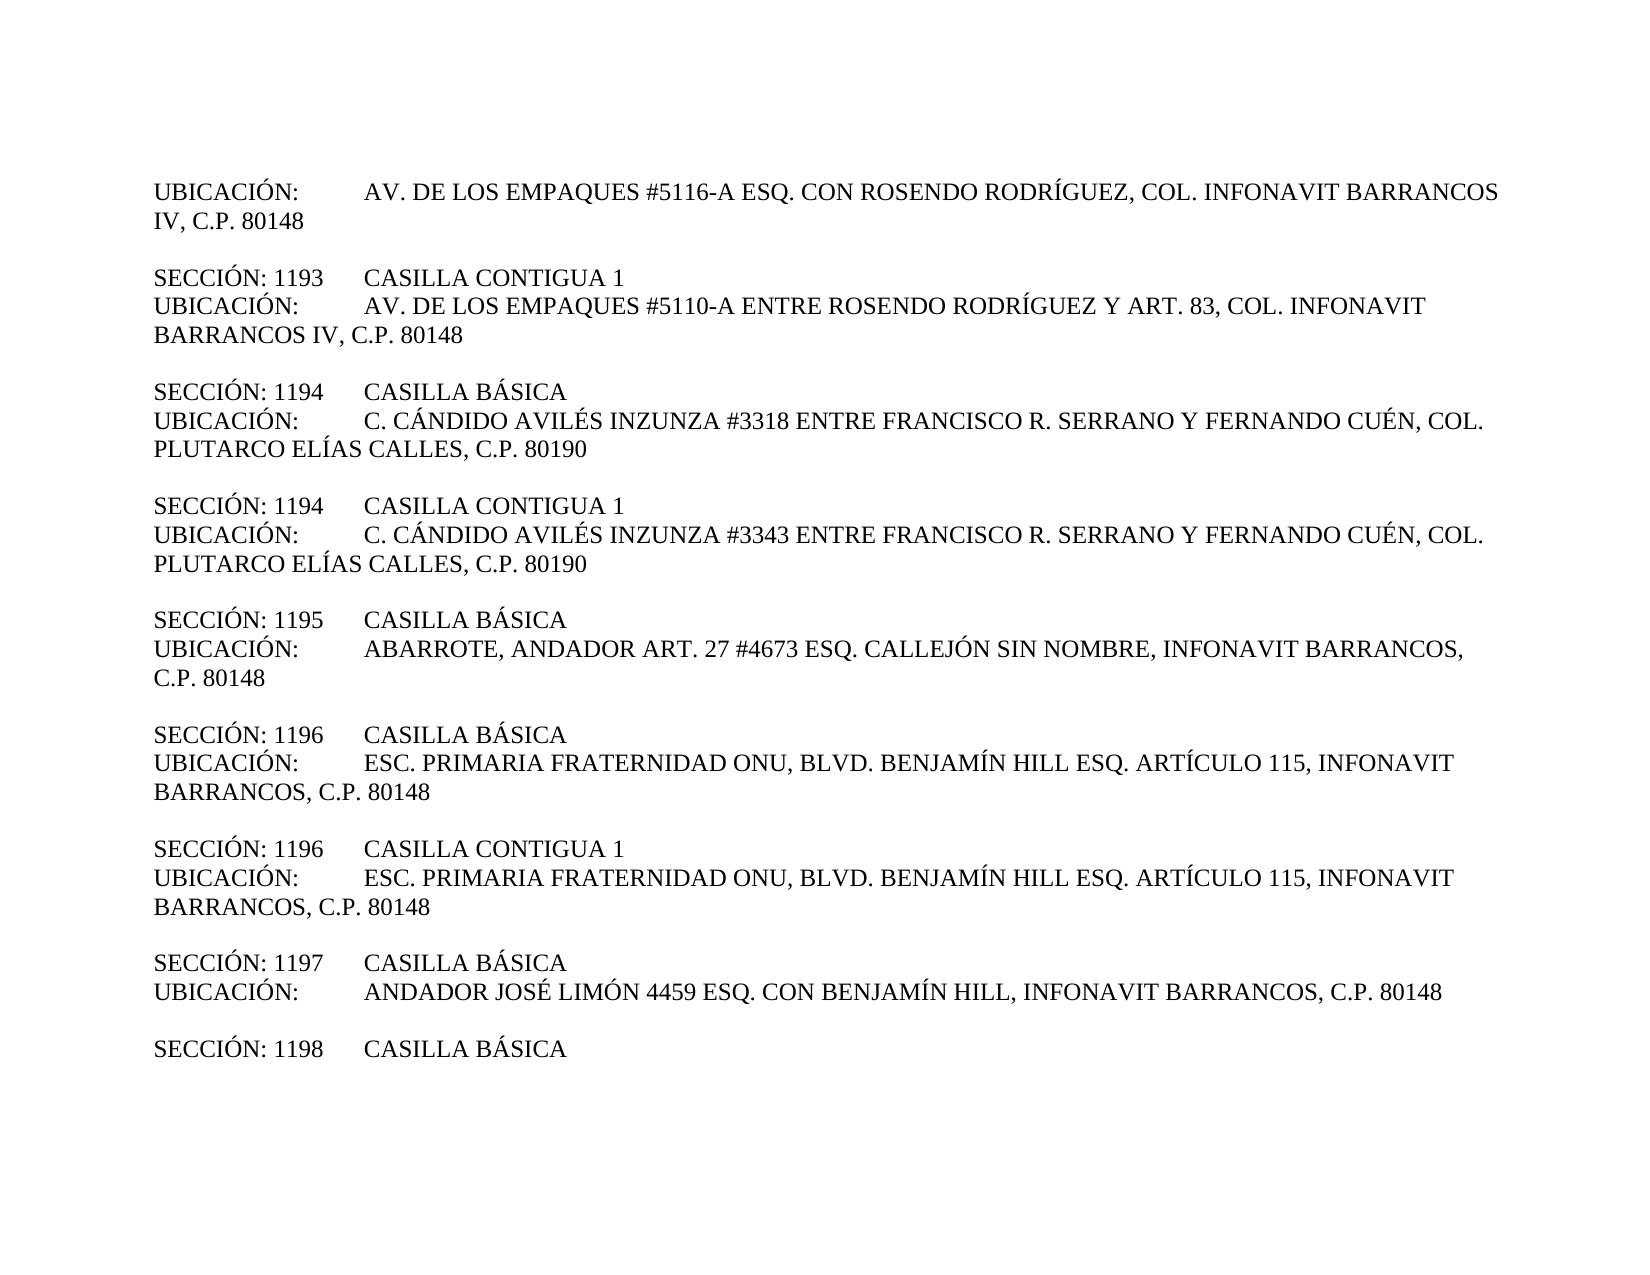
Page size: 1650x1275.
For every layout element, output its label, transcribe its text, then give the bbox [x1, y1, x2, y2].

text UBICACIÓN: C. CÁNDIDO AVILÉS INZUNZA #3318 ENTRE FRANCISCO R. SERRANO Y FERNANDO CUÉN, COL. PLUTARCO ELÍAS CALLES, C.P. 80190 [153, 406, 1502, 463]
text SECCIÓN: 1198 CASILLA BÁSICA [153, 1034, 1502, 1063]
text UBICACIÓN: C. CÁNDIDO AVILÉS INZUNZA #3343 ENTRE FRANCISCO R. SERRANO Y FERNANDO CUÉN, COL. PLUTARCO ELÍAS CALLES, C.P. 80190 [153, 520, 1502, 577]
text UBICACIÓN: AV. DE LOS EMPAQUES #5110-A ENTRE ROSENDO RODRÍGUEZ Y ART. 83, COL. INFONAVIT BARRANCOS IV, C.P. 80148 [153, 291, 1502, 349]
text SECCIÓN: 1194 CASILLA BÁSICA [153, 377, 1502, 406]
text UBICACIÓN: ANDADOR JOSÉ LIMÓN 4459 ESQ. CON BENJAMÍN HILL, INFONAVIT BARRANCOS, C.P. 80148 [153, 977, 1502, 1006]
text SECCIÓN: 1196 CASILLA CONTIGUA 1 [153, 834, 1502, 863]
text UBICACIÓN: AV. DE LOS EMPAQUES #5116-A ESQ. CON ROSENDO RODRÍGUEZ, COL. INFONAVIT BARRANCOS IV, C.P. 80148 [153, 177, 1502, 235]
text UBICACIÓN: ESC. PRIMARIA FRATERNIDAD ONU, BLVD. BENJAMÍN HILL ESQ. ARTÍCULO 115, INFONAVIT BARRANCOS, C.P. 80148 [153, 748, 1502, 806]
text SECCIÓN: 1195 CASILLA BÁSICA [153, 606, 1502, 634]
text SECCIÓN: 1197 CASILLA BÁSICA [153, 948, 1502, 977]
text SECCIÓN: 1193 CASILLA CONTIGUA 1 [153, 263, 1502, 291]
text UBICACIÓN: ABARROTE, ANDADOR ART. 27 #4673 ESQ. CALLEJÓN SIN NOMBRE, INFONAVIT BARRANCOS, C.P. 80148 [153, 634, 1502, 692]
text SECCIÓN: 1196 CASILLA BÁSICA [153, 720, 1502, 748]
text UBICACIÓN: ESC. PRIMARIA FRATERNIDAD ONU, BLVD. BENJAMÍN HILL ESQ. ARTÍCULO 115, INFONAVIT BARRANCOS, C.P. 80148 [153, 863, 1502, 920]
text SECCIÓN: 1194 CASILLA CONTIGUA 1 [153, 491, 1502, 520]
